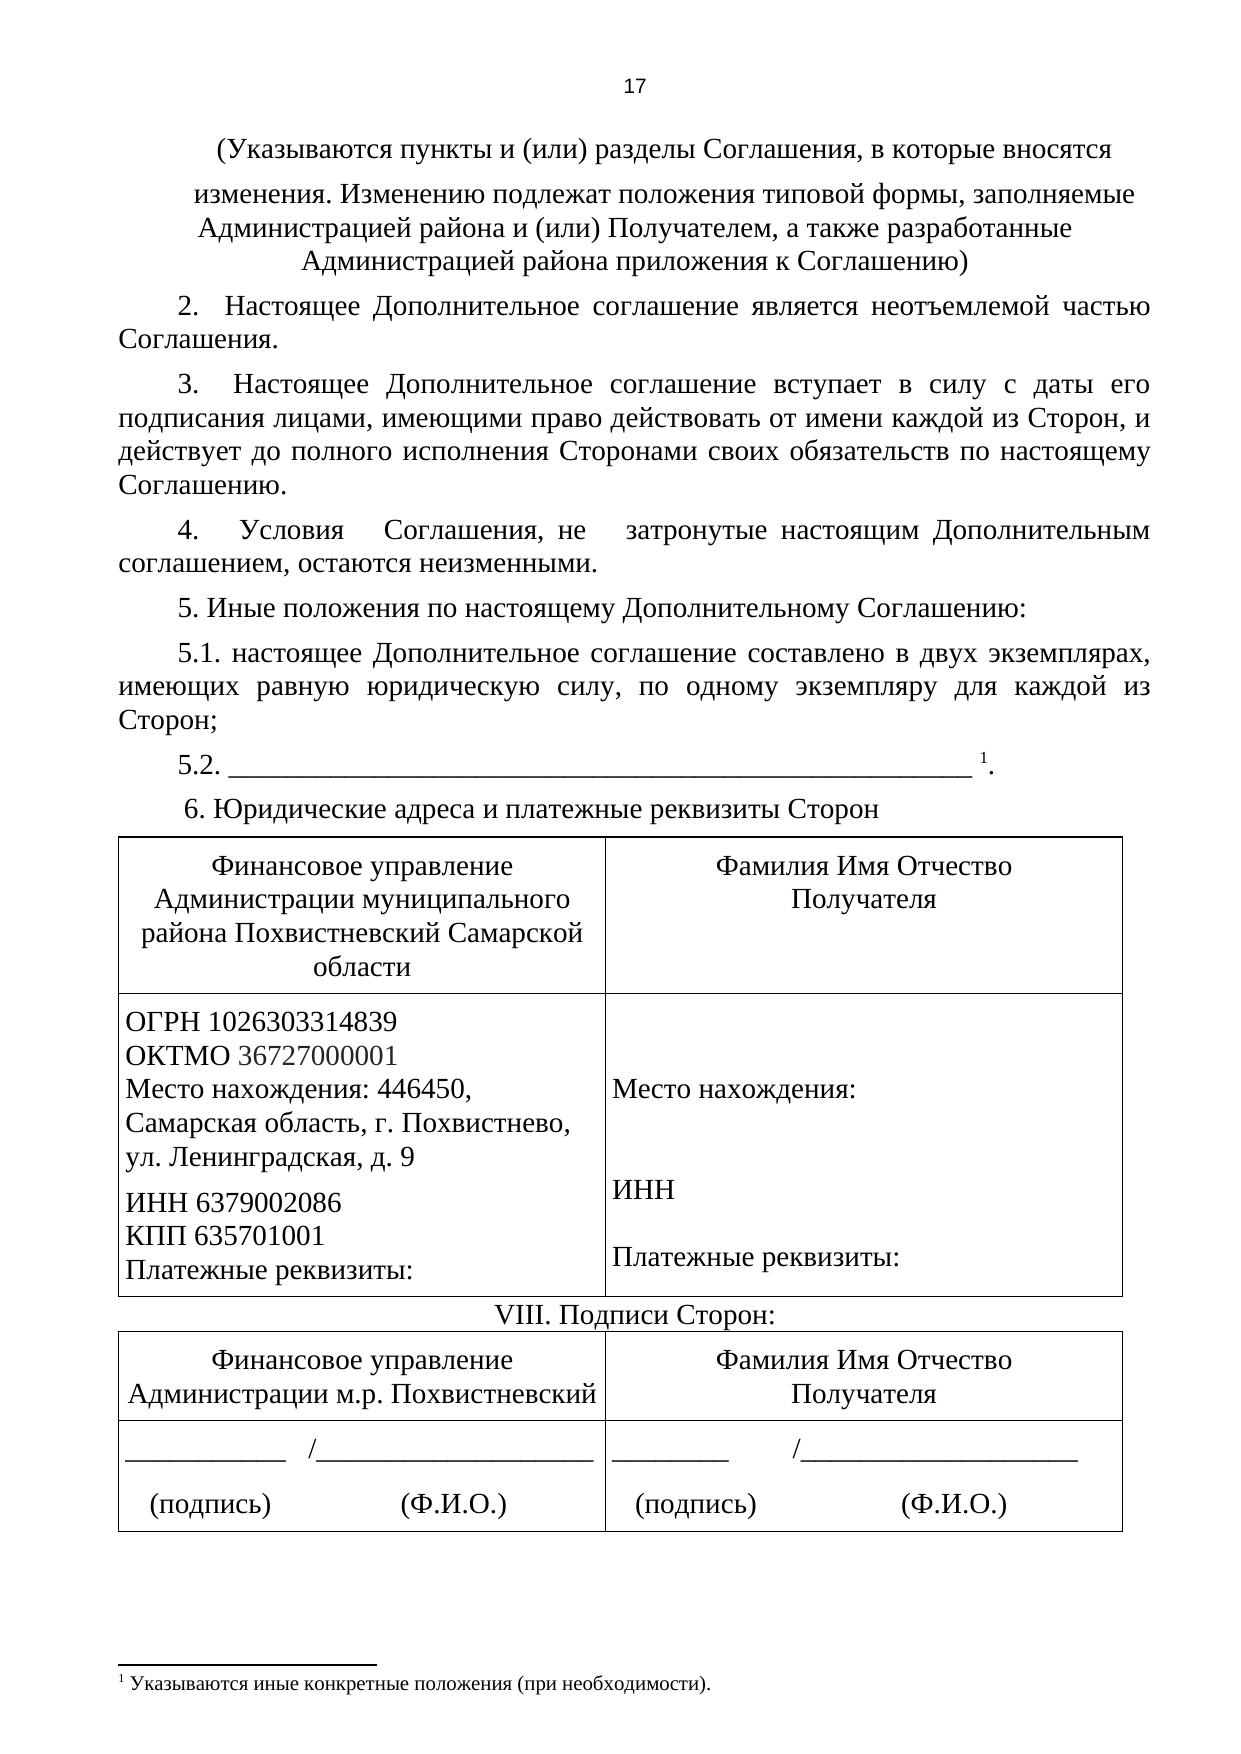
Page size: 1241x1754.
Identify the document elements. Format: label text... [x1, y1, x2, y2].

text VIII. Подписи Сторон: [118, 1297, 1152, 1331]
table_cell (Ф.И.О.) [302, 1476, 605, 1531]
table_cell /___________________ [302, 1421, 605, 1476]
table_header Фамилия Имя Отчество Получателя [606, 838, 1122, 993]
subtitle 6. Юридические адреса и платежные реквизиты Сторон [118, 792, 1152, 825]
subtitle 5. Иные положения по настоящему Дополнительному Соглашению: [118, 590, 1152, 624]
table_cell (подпись) [119, 1476, 302, 1531]
subtitle 5.1. настоящее Дополнительное соглашение составлено в двух экземплярах, имеющих равную юридическую силу, по одному экземпляру для каждой из Сторон; [118, 635, 1152, 736]
table_cell ________ [606, 1421, 786, 1476]
subtitle изменения. Изменению подлежат положения типовой формы, заполняемые Администрацией района и (или) Получателем, а также разработанные Администрацией района приложения к Соглашению) [118, 176, 1152, 277]
table_header Фамилия Имя Отчество Получателя [606, 1332, 1122, 1420]
subtitle 4. Условия Соглашения, не затронутые настоящим Дополнительным соглашением, остаются неизменными. [118, 512, 1152, 579]
table_cell (Ф.И.О.) [786, 1476, 1122, 1531]
table_header Финансовое управление Администрации муниципального района Похвистневский Самарской области [119, 838, 605, 993]
table_cell ___________ [119, 1421, 302, 1476]
subtitle 2. Настоящее Дополнительное соглашение является неотъемлемой частью Соглашения. [118, 288, 1152, 355]
table_cell /___________________ [786, 1421, 1122, 1476]
table_cell Место нахождения: ИНН Платежные реквизиты: [606, 994, 1122, 1296]
subtitle 5.2. ___________________________________________________ . [118, 747, 1152, 780]
subtitle (Указываются пункты и (или) разделы Соглашения, в которые вносятся [118, 131, 1152, 165]
table_cell ОГРН 1026303314839 ОКТМО 36727000001 Место нахождения: 446450, Самарская область, г. Похвистнево, ул. Ленинградская, д. 9 ИНН 6379002086 КПП 635701001 Платежные реквизиты: [119, 994, 605, 1296]
table_header Финансовое управление Администрации м.р. Похвистневский [119, 1332, 605, 1420]
table_cell (подпись) [606, 1476, 786, 1531]
subtitle 3. Настоящее Дополнительное соглашение вступает в силу с даты его подписания лицами, имеющими право действовать от имени каждой из Сторон, и действует до полного исполнения Сторонами своих обязательств по настоящему Соглашению. [118, 366, 1152, 501]
